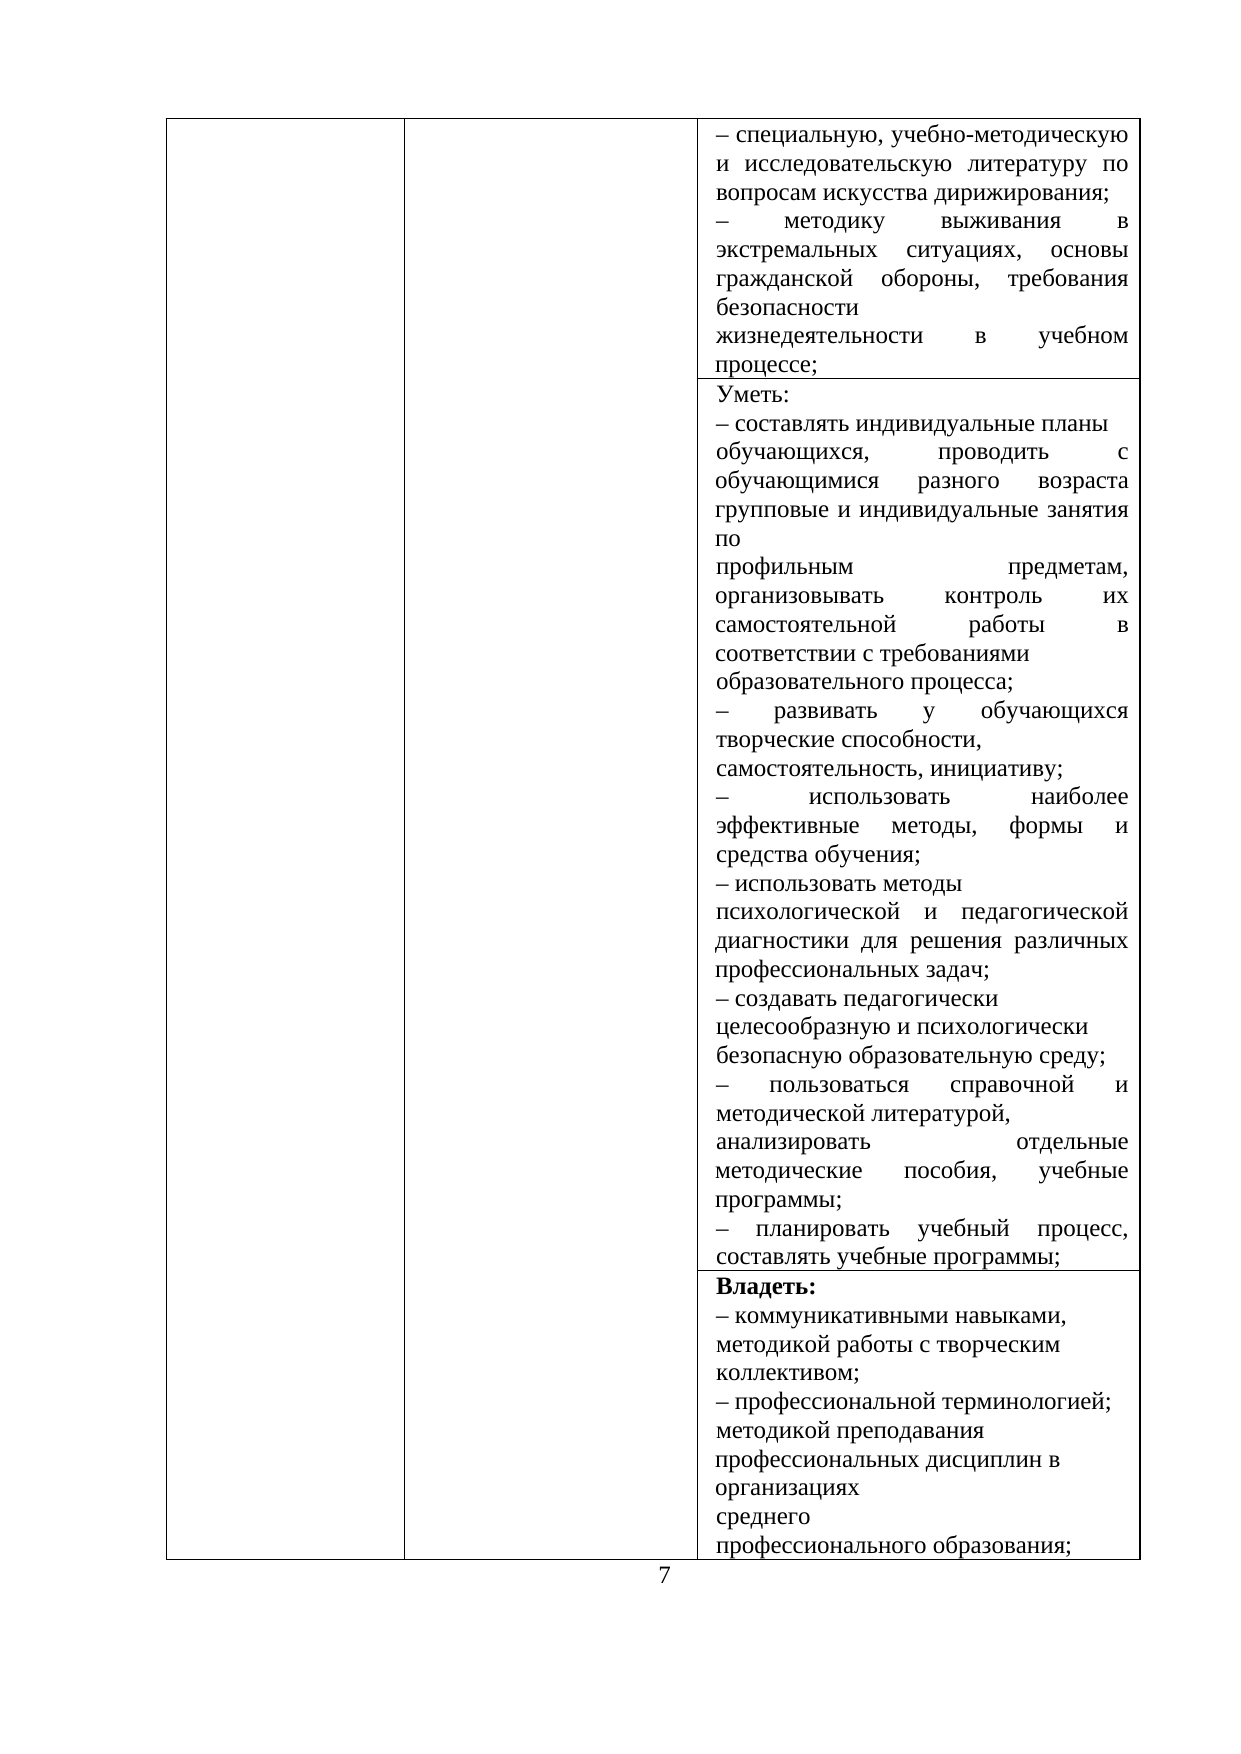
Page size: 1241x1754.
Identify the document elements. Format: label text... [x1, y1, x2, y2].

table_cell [698, 119, 1139, 378]
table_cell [405, 119, 697, 1559]
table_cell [167, 119, 404, 1559]
table_cell Уметь: – составлять индивидуальные планы обучающихся, проводить с обучающимися разного возраста групповые и индивидуальные занятия по профильным предметам, организовывать контроль их самостоятельной работы в соответствии с требованиями образовательного процесса; – развивать у обучающихся творческие способности, самостоятельность, инициативу; – использовать наиболее эффективные методы, формы и средства обучения; – использовать методы психологической и педагогической диагностики для решения различных профессиональных задач; – создавать педагогически целесообразную и психологически безопасную образовательную среду; – пользоваться справочной и методической литературой, анализировать отдельные методические пособия, учебные программы; – планировать учебный процесс, составлять учебные программы; [698, 379, 1139, 1270]
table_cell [698, 1271, 1139, 1559]
